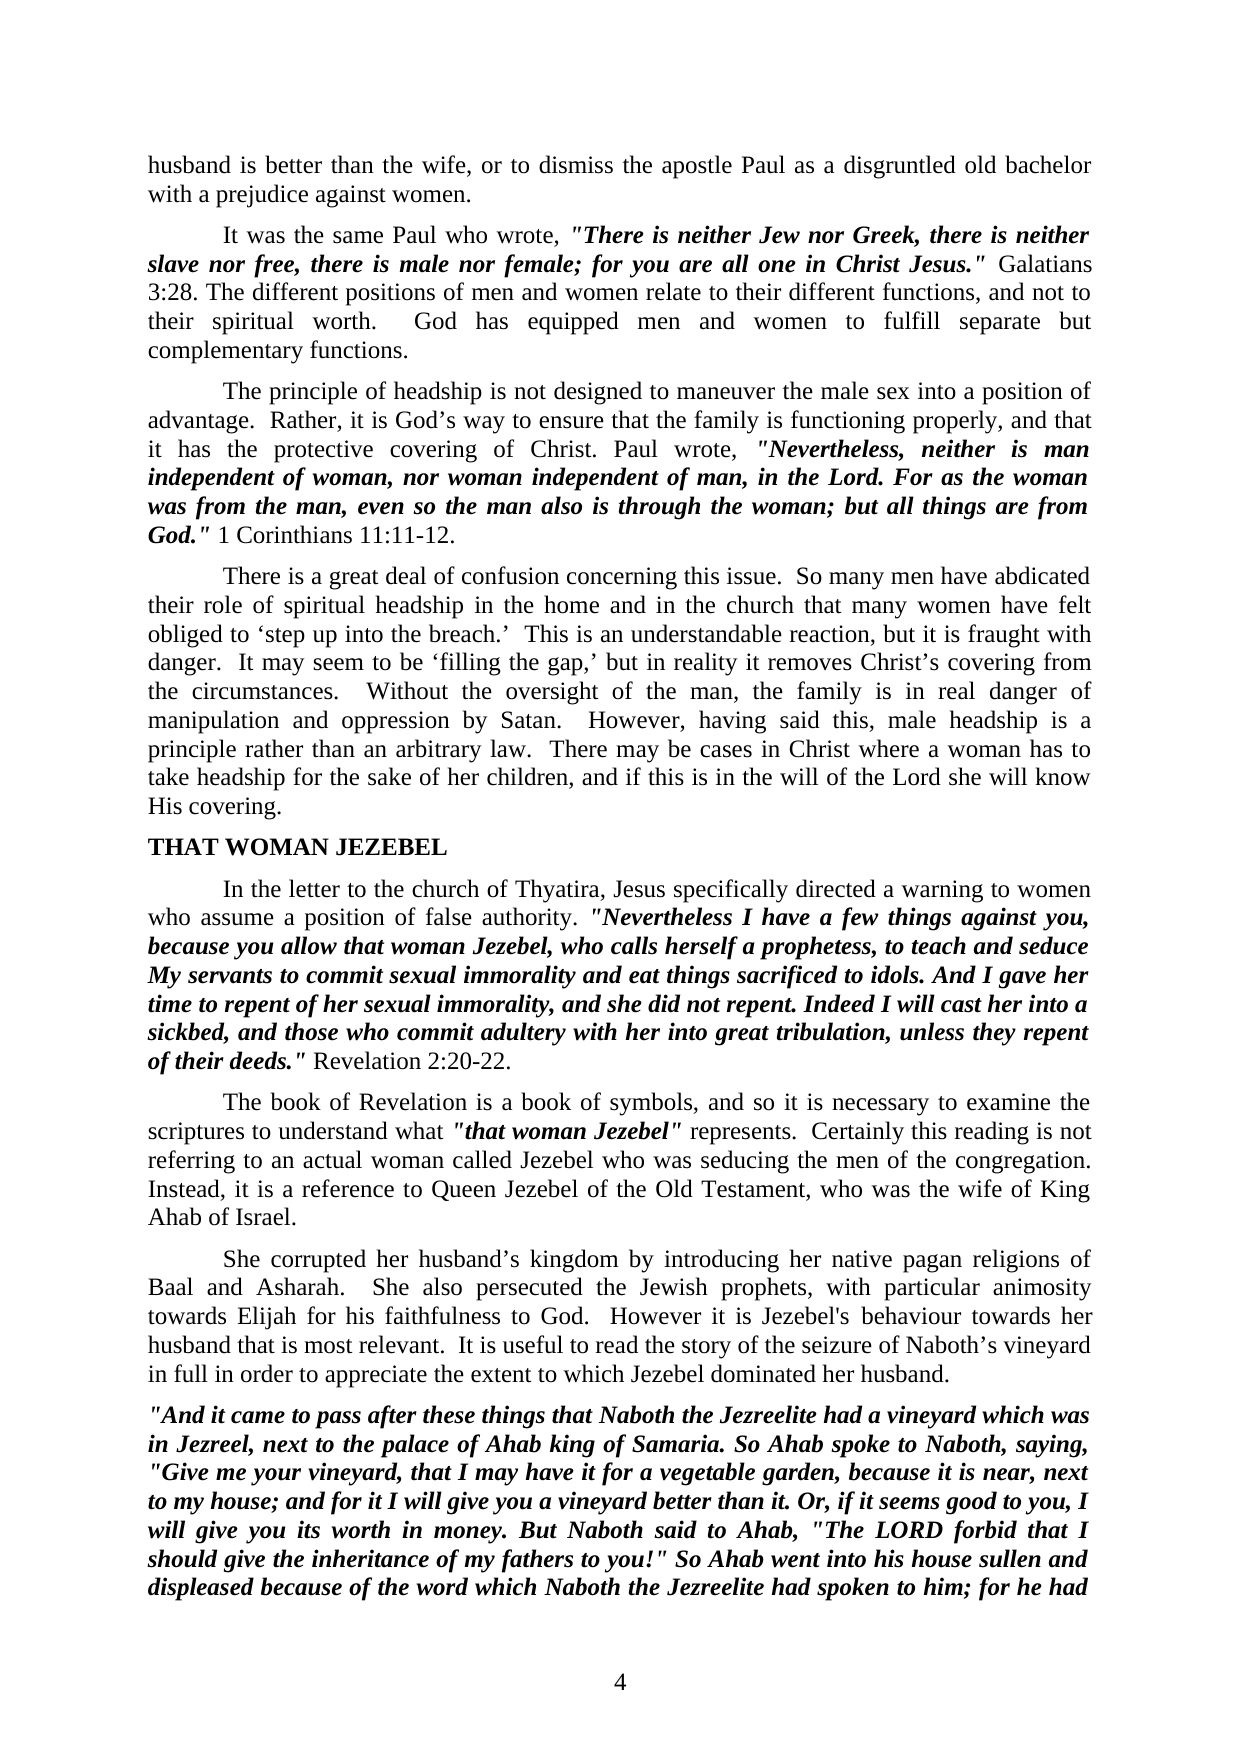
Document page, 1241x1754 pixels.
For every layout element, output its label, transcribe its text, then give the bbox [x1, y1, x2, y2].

text It was the same Paul who wrote, "There is neither Jew nor Greek, there is neither slave nor free, there is male nor female; for you are all one in Christ Jesus." Galatians 3:28. The different positions of men and women relate to their different functions, and not to their spiritual worth. God has equipped men and women to fulfill separate but complementary functions. [148, 220, 1092, 364]
text THAT WOMAN JEZEBEL [148, 832, 1092, 861]
text She corrupted her husband’s kingdom by introducing her native pagan religions of Baal and Asharah. She also persecuted the Jewish prophets, with particular animosity towards Elijah for his faithfulness to God. However it is Jezebel's behaviour towards her husband that is most relevant. It is useful to read the story of the seizure of Naboth’s vineyard in full in order to appreciate the extent to which Jezebel dominated her husband. [148, 1244, 1092, 1387]
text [148, 1400, 1092, 1601]
text There is a great deal of confusion concerning this issue. So many men have abdicated their role of spiritual headship in the home and in the church that many women have felt obliged to ‘step up into the breach.’ This is an understandable reaction, but it is fraught with danger. It may seem to be ‘filling the gap,’ but in reality it removes Christ’s covering from the circumstances. Without the oversight of the man, the family is in real danger of manipulation and oppression by Satan. However, having said this, male headship is a principle rather than an arbitrary law. There may be cases in Christ where a woman has to take headship for the sake of her children, and if this is in the will of the Lord she will know His covering. [148, 561, 1092, 820]
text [148, 150, 1092, 207]
text The principle of headship is not designed to maneuver the male sex into a position of advantage. Rather, it is God’s way to ensure that the family is functioning properly, and that it has the protective covering of Christ. Paul wrote, "Nevertheless, neither is man independent of woman, nor woman independent of man, in the Lord. For as the woman was from the man, even so the man also is through the woman; but all things are from God." 1 Corinthians 11:11-12. [148, 376, 1092, 549]
text The book of Revelation is a book of symbols, and so it is necessary to examine the scriptures to understand what "that woman Jezebel" represents. Certainly this reading is not referring to an actual woman called Jezebel who was seducing the men of the congregation. Instead, it is a reference to Queen Jezebel of the Old Testament, who was the wife of King Ahab of . [148, 1087, 1092, 1231]
text In the letter to the , Jesus specifically directed a warning to women who assume a position of false authority. "Nevertheless I have a few things against you, because you allow that woman Jezebel, who calls herself a prophetess, to teach and seduce My servants to commit sexual immorality and eat things sacrificed to idols. And I gave her time to repent of her sexual immorality, and she did not repent. Indeed I will cast her into a sickbed, and those who commit adultery with her into great tribulation, unless they repent of their deeds." Revelation 2:20-22. [148, 874, 1092, 1075]
